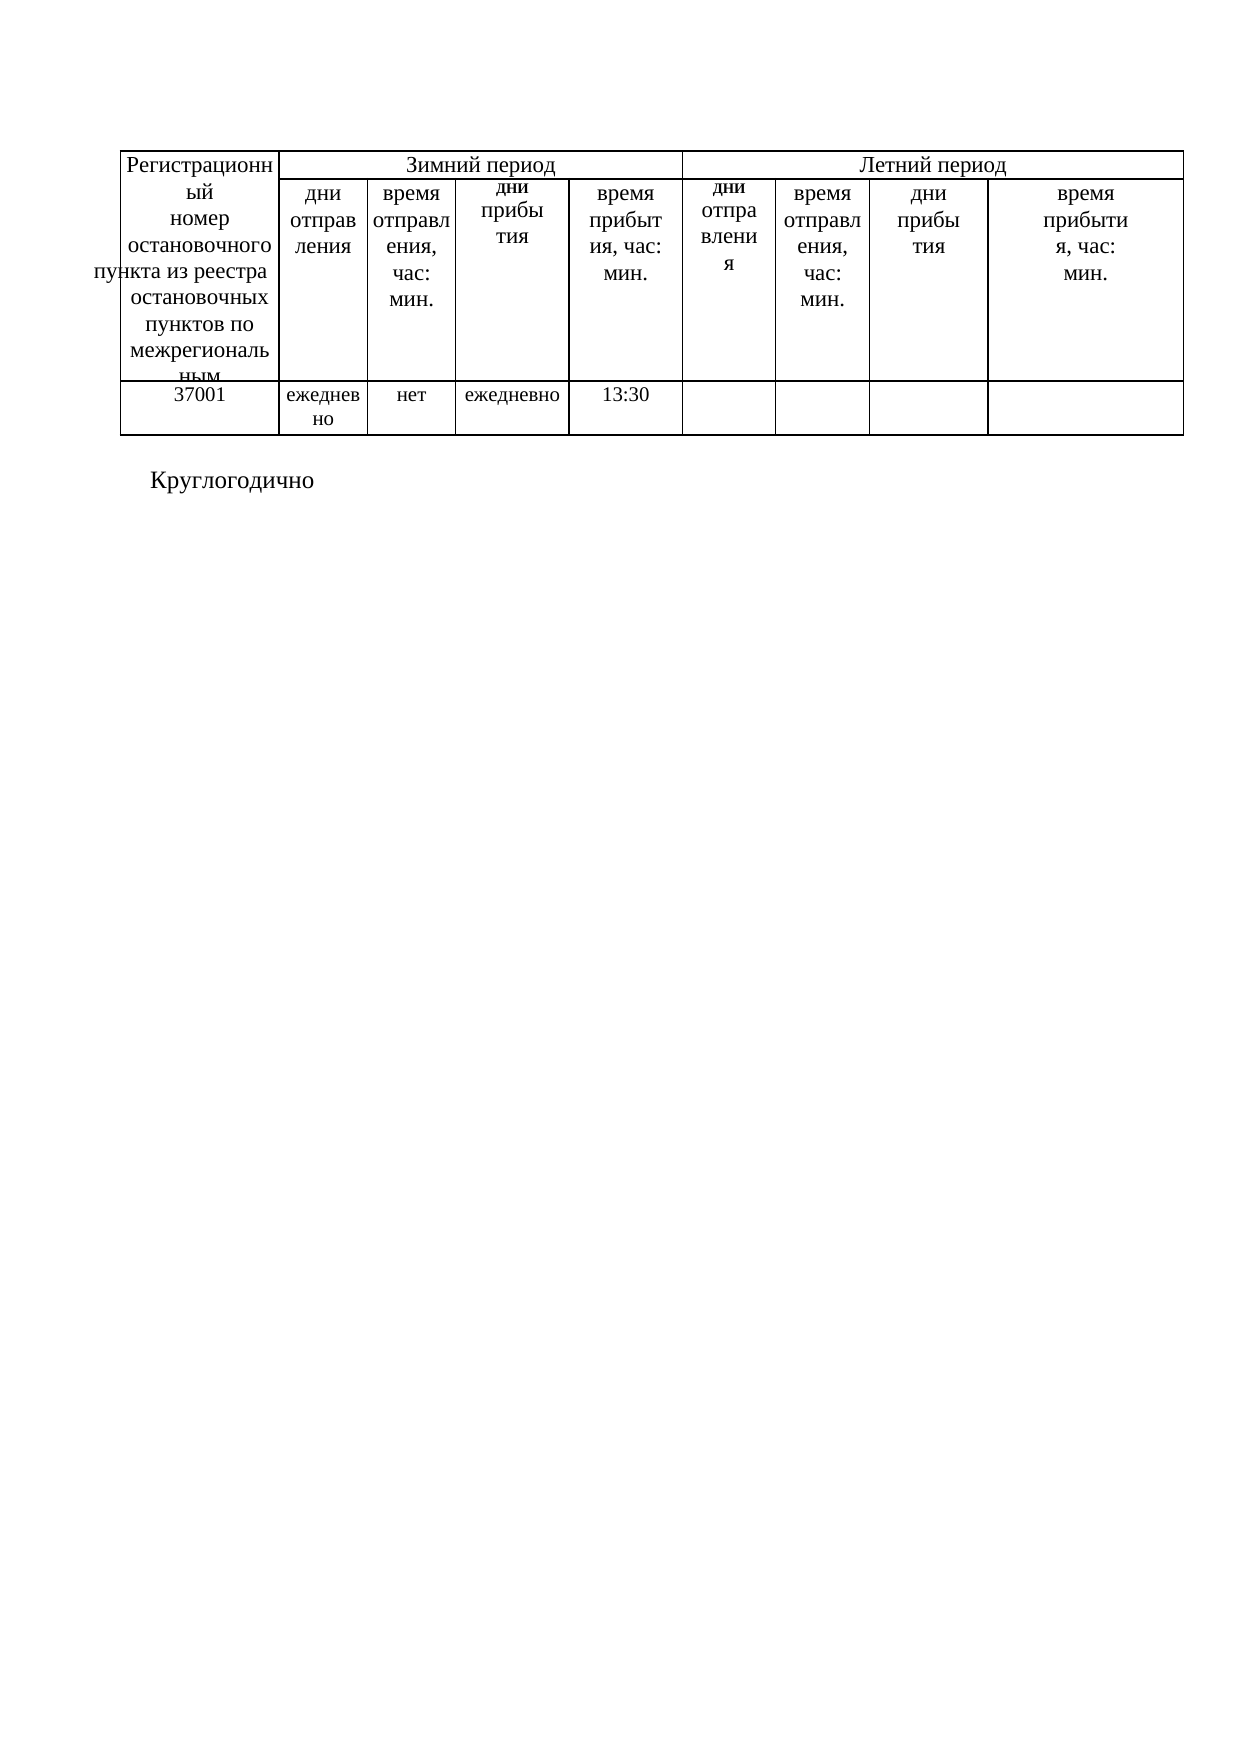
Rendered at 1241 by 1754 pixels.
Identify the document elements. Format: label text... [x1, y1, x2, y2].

table_cell нет [368, 382, 455, 434]
table_cell ДНИ прибы тия [456, 180, 568, 380]
table_cell ежедневно [280, 382, 367, 434]
table_cell время отправл ения, час: мин. [776, 180, 869, 380]
table_cell 13:30 [570, 382, 682, 434]
table_cell ежедневно [456, 382, 568, 434]
table_cell 37001 [121, 382, 278, 434]
table_cell [870, 382, 987, 434]
table_cell [683, 382, 775, 434]
table_cell [989, 382, 1183, 434]
text Круглогодично [150, 465, 1090, 493]
table_header Летний период [683, 152, 1183, 178]
table_cell время прибыт ия, час: мин. [570, 180, 682, 380]
table_cell время прибыти я, час: мин. [989, 180, 1183, 380]
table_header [121, 152, 278, 380]
table_cell [776, 382, 869, 434]
table_cell дни отправ ления [280, 180, 367, 380]
table_cell ДНИ отпра влени я [683, 180, 775, 380]
table_header Зимний период [280, 152, 682, 178]
table_cell время отправл ения, час: мин. [368, 180, 455, 380]
table_cell дни прибы тия [870, 180, 987, 380]
